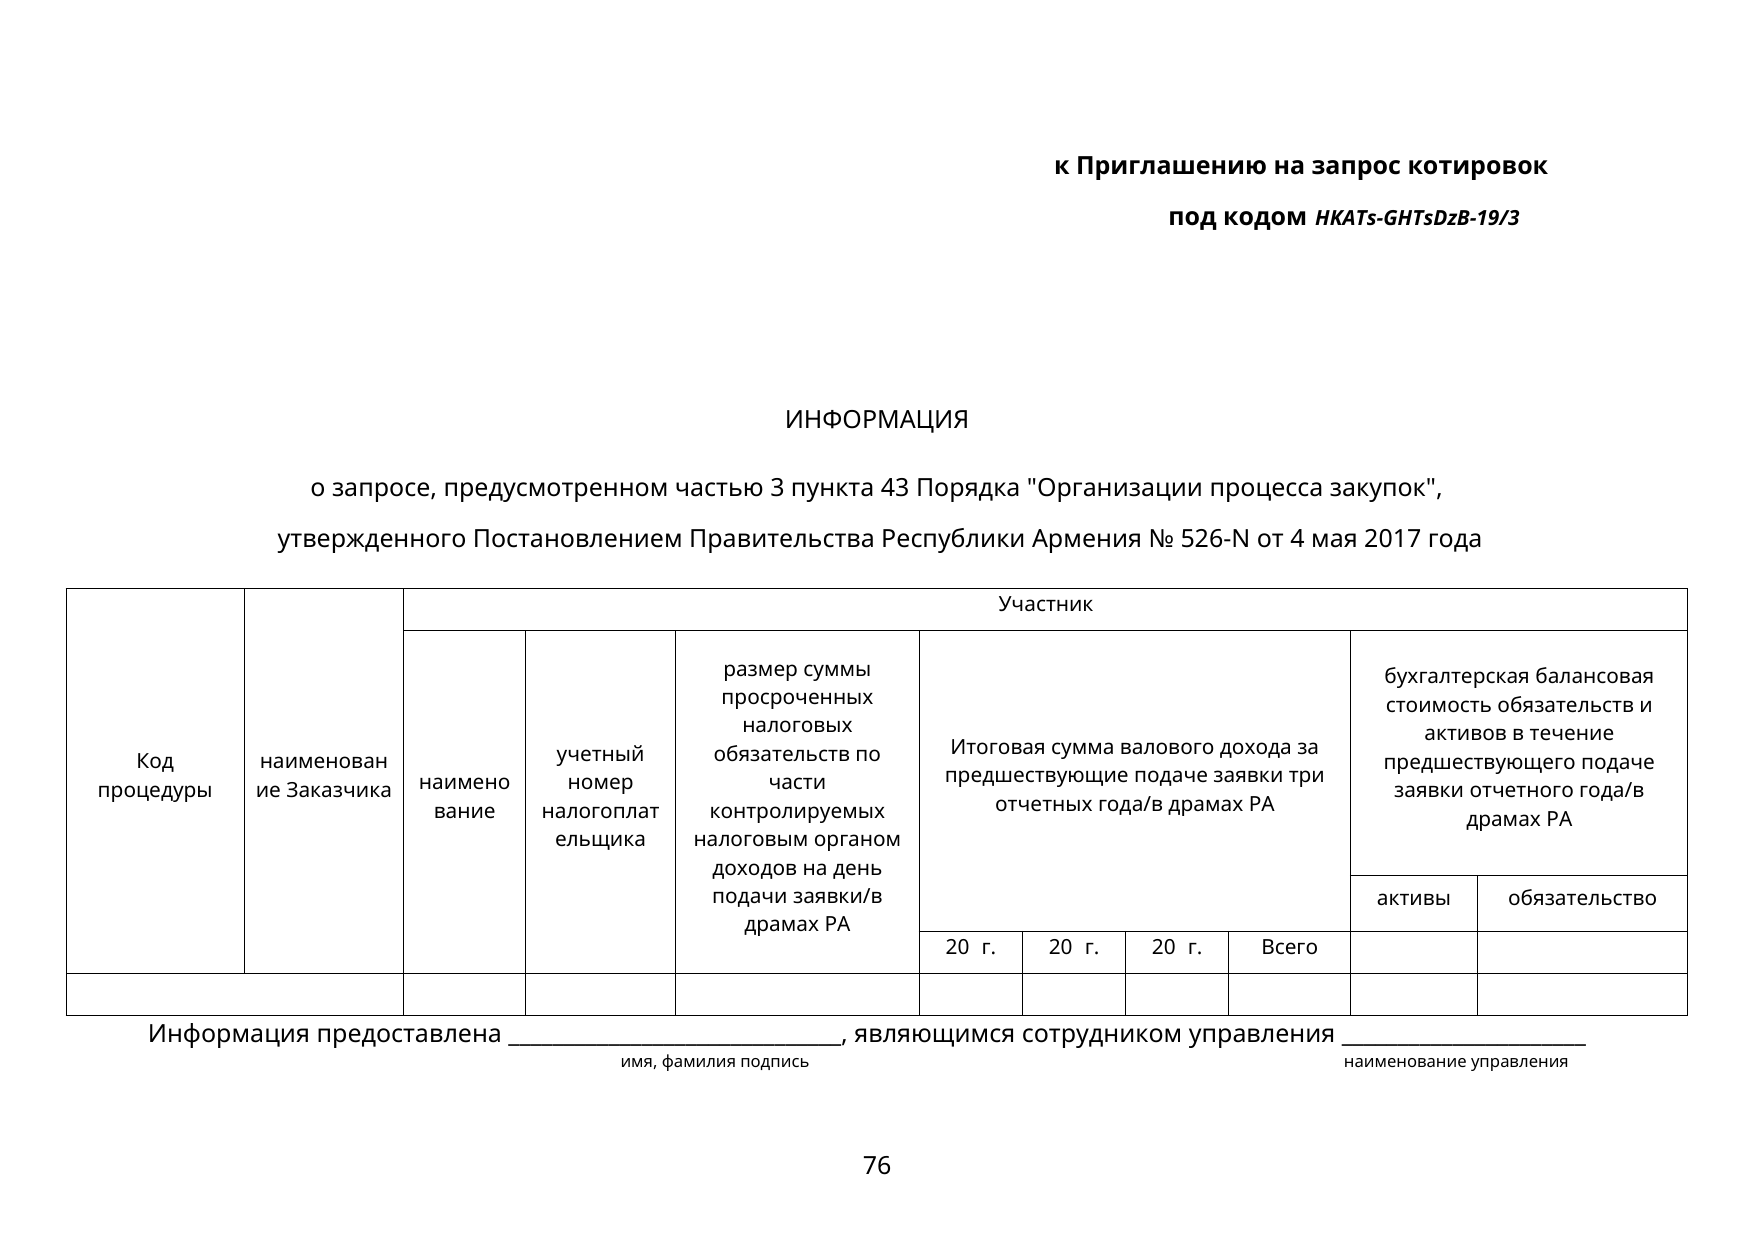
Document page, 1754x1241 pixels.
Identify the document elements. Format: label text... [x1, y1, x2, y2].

table_header наименование Заказчика [245, 589, 403, 973]
text имя, фамилия подпись наименование управления [546, 1050, 1606, 1073]
table_header Код процедуры [67, 589, 244, 973]
text ИНФОРМАЦИЯ [148, 402, 1606, 436]
table_cell 20 г. [1023, 932, 1125, 973]
table_cell [1023, 974, 1125, 1015]
table_cell бухгалтерская балансовая стоимость обязательств и активов в течение предшествующего подаче заявки отчетного года/в драмах РА [1351, 631, 1687, 875]
table_cell [1478, 974, 1687, 1015]
text к Приглашению на запрос котировок под кодом HKATs-GHTsDzB-19/3 [148, 148, 1606, 233]
table_cell [676, 974, 919, 1015]
table_cell Итоговая сумма валового дохода за предшествующие подаче заявки три отчетных года/в драмах РА [920, 631, 1350, 931]
table_cell наименование [404, 631, 525, 973]
table_cell [1478, 932, 1687, 973]
table_cell [920, 974, 1022, 1015]
table_cell [1351, 932, 1477, 973]
text Информация предоставлена ______________________________, являющимся сотрудником управления ______________________ [148, 1016, 1606, 1050]
table_cell 20 г. [1126, 932, 1228, 973]
table_cell Всего [1229, 932, 1350, 973]
table_cell обязательство [1478, 876, 1687, 931]
table_cell [67, 974, 403, 1015]
table_cell активы [1351, 876, 1477, 931]
table_cell [1126, 974, 1228, 1015]
table_cell 20 г. [920, 932, 1022, 973]
table_cell [404, 974, 525, 1015]
table_header Участник [404, 589, 1687, 630]
text о запросе, предусмотренном частью 3 пункта 43 Порядка "Организации процесса закупок", утвержденного Постановлением Правительства Республики Армения № 526-N от 4 мая 2017 года [148, 469, 1606, 555]
table_cell [1229, 974, 1350, 1015]
table_cell учетный номер налогоплательщика [526, 631, 675, 973]
table_cell размер суммы просроченных налоговых обязательств по части контролируемых налоговым органом доходов на день подачи заявки/в драмах РА [676, 631, 919, 973]
table_cell [1351, 974, 1477, 1015]
table_cell [526, 974, 675, 1015]
